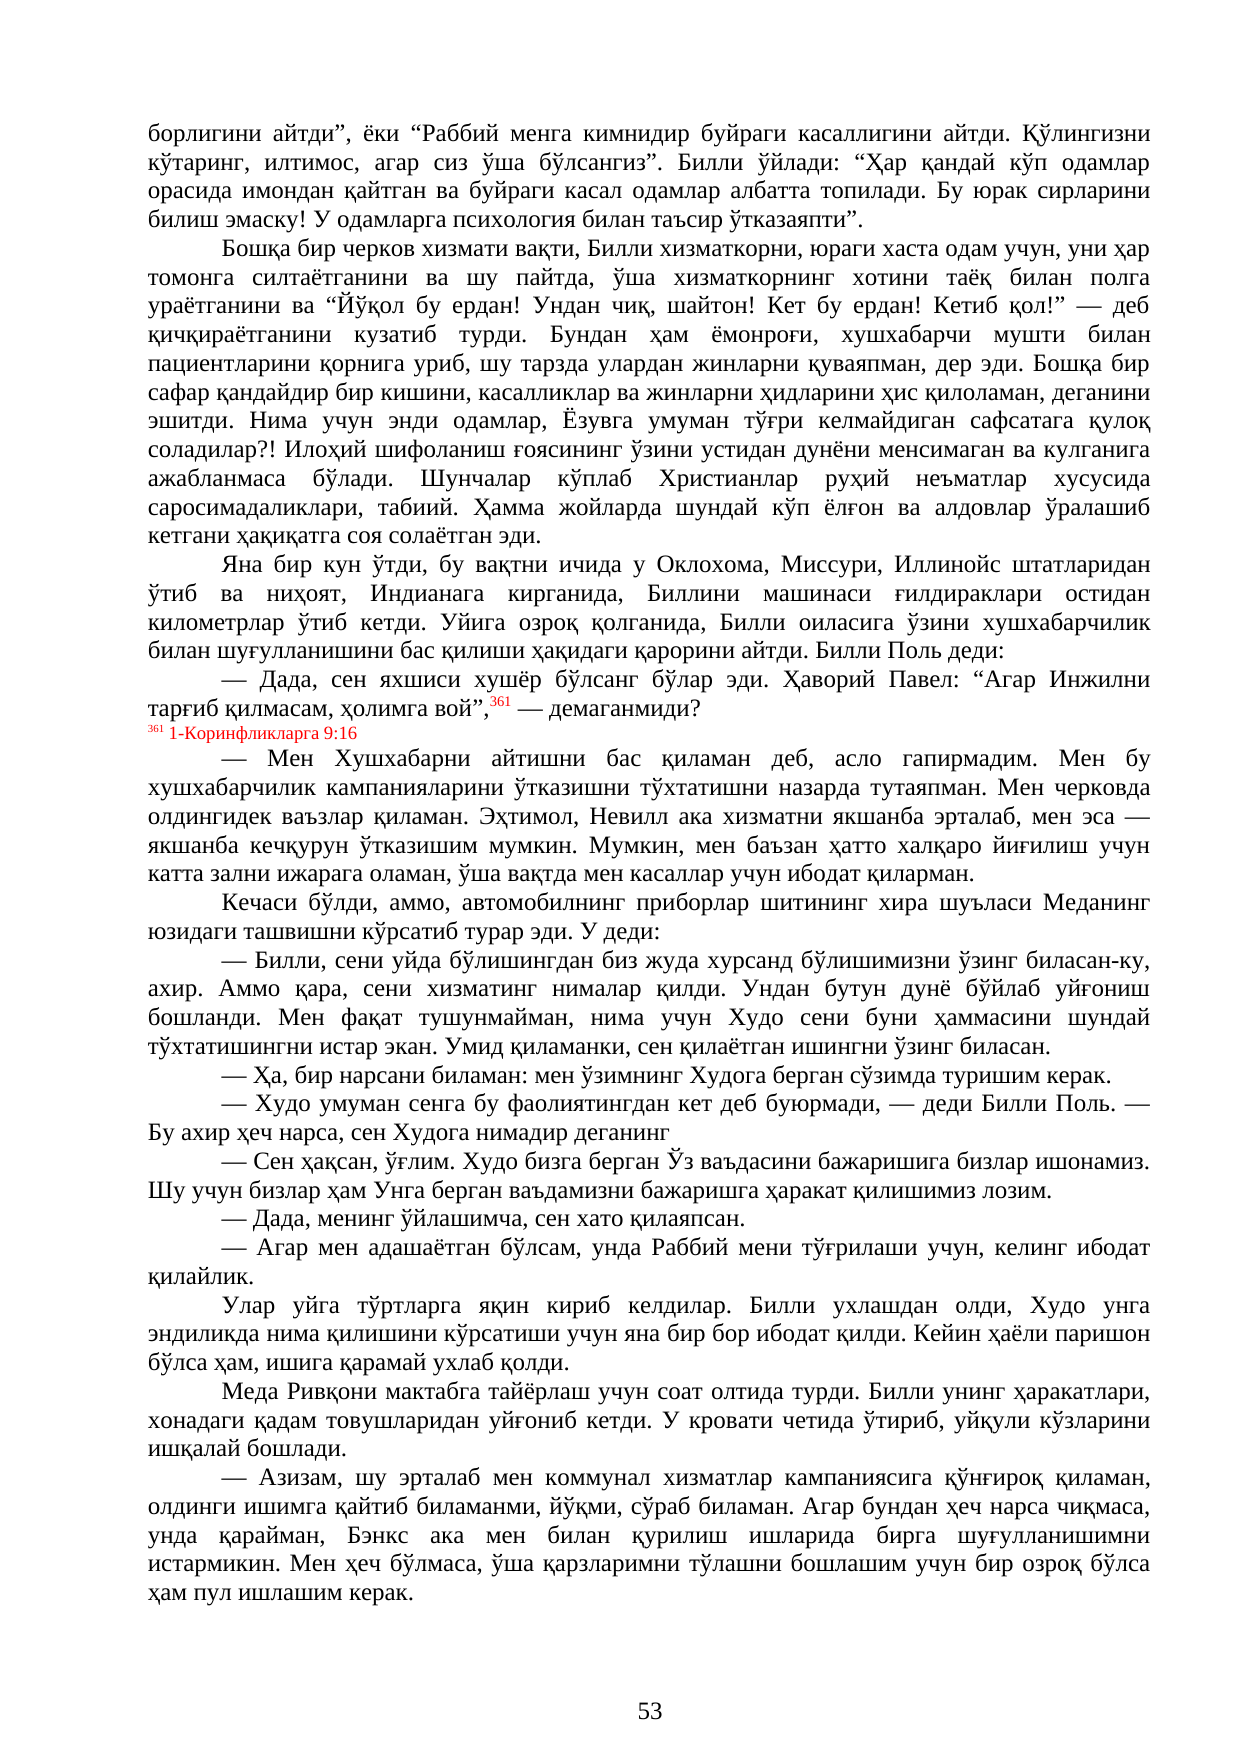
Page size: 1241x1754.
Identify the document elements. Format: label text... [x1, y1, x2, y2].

text ― Агар мен адашаётган бўлсам, унда Раббий мени тўғрилаши учун, келинг ибодат қилайлик. [148, 1232, 1152, 1290]
text ― Худо умуман сенга бу фаолиятингдан кет деб буюрмади, ― деди Билли Поль. ― Бу ахир ҳеч нарса, сен Худога нимадир деганинг [148, 1088, 1152, 1146]
text ― Мен Хушхабарни айтишни бас қиламан деб, асло гапирмадим. Мен бу хушхабарчилик кампанияларини ўтказишни тўхтатишни назарда тутаяпман. Мен черковда олдингидек ваъзлар қиламан. Эҳтимол, Невилл ака хизматни якшанба эрталаб, мен эса ― якшанба кечқурун ўтказишим мумкин. Мумкин, мен баъзан ҳатто халқаро йиғилиш учун катта зални ижарага оламан, ўша вақтда мен касаллар учун ибодат қиларман. [148, 743, 1152, 887]
text ― Азизам, шу эрталаб мен коммунал хизматлар кампаниясига қўнғироқ қиламан, олдинги ишимга қайтиб биламанми, йўқми, сўраб биламан. Агар бундан ҳеч нарса чиқмаса, унда қарайман, Бэнкс ака мен билан қурилиш ишларида бирга шуғулланишимни истармикин. Мен ҳеч бўлмаса, ўша қарзларимни тўлашни бошлашим учун бир озроқ бўлса ҳам пул ишлашим керак. [148, 1462, 1152, 1606]
text Улар уйга тўртларга яқин кириб келдилар. Билли ухлашдан олди, Худо унга эндиликда нима қилишини кўрсатиши учун яна бир бор ибодат қилди. Кейин ҳаёли паришон бўлса ҳам, ишига қарамай ухлаб қолди. [148, 1290, 1152, 1376]
text Меда Ривқони мактабга тайёрлаш учун соат олтида турди. Билли унинг ҳаракатлари, хонадаги қадам товушларидан уйғониб кетди. У кровати четида ўтириб, уйқули кўзларини ишқалай бошлади. [148, 1376, 1152, 1462]
text ― Дада, сен яхшиси хушёр бўлсанг бўлар эди. Ҳаворий Павел: “Агар Инжилни тарғиб қилмасам, ҳолимга вой”,361 ― демаганмиди? [148, 664, 1152, 722]
text Кечаси бўлди, аммо, автомобилнинг приборлар шитининг хира шуъласи Меданинг юзидаги ташвишни кўрсатиб турар эди. У деди: [148, 887, 1152, 945]
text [148, 118, 1152, 233]
text Бошқа бир черков хизмати вақти, Билли хизматкорни, юраги хаста одам учун, уни ҳар томонга силтаётганини ва шу пайтда, ўша хизматкорнинг хотини таёқ билан полга ураётганини ва “Йўқол бу ердан! Ундан чиқ, шайтон! Кет бу ердан! Кетиб қол!” ― деб қичқираётганини кузатиб турди. Бундан ҳам ёмонроғи, хушхабарчи мушти билан пациентларини қорнига уриб, шу тарзда улардан жинларни қуваяпман, дер эди. Бошқа бир сафар қандайдир бир кишини, касалликлар ва жинларни ҳидларини ҳис қилоламан, деганини эшитди. Нима учун энди одамлар, Ёзувга умуман тўғри келмайдиган сафсатага қулоқ соладилар?! Илоҳий шифоланиш ғоясининг ўзини устидан дунёни менсимаган ва кулганига ажабланмаса бўлади. Шунчалар кўплаб Христианлар руҳий неъматлар хусусида саросимадаликлари, табиий. Ҳамма жойларда шундай кўп ёлғон ва алдовлар ўралашиб кетгани ҳақиқатга соя солаётган эди. [148, 233, 1152, 549]
text ― Билли, сени уйда бўлишингдан биз жуда хурсанд бўлишимизни ўзинг биласан-ку, ахир. Аммо қара, сени хизматинг нималар қилди. Ундан бутун дунё бўйлаб уйғониш бошланди. Мен фақат тушунмайман, нима учун Худо сени буни ҳаммасини шундай тўхтатишингни истар экан. Умид қиламанки, сен қилаётган ишингни ўзинг биласан. [148, 945, 1152, 1060]
text 361 1-Коринфликларга 9:16 [148, 722, 1152, 743]
text ― Сен ҳақсан, ўғлим. Худо бизга берган Ўз ваъдасини бажаришига бизлар ишонамиз. Шу учун бизлар ҳам Унга берган ваъдамизни бажаришга ҳаракат қилишимиз лозим. [148, 1146, 1152, 1203]
text ― Дада, менинг ўйлашимча, сен хато қилаяпсан. [148, 1203, 1152, 1232]
text Яна бир кун ўтди, бу вақтни ичида у Оклохома, Миссури, Иллинойс штатларидан ўтиб ва ниҳоят, Индианага кирганида, Биллини машинаси ғилдираклари остидан километрлар ўтиб кетди. Уйига озроқ қолганида, Билли оиласига ўзини хушхабарчилик билан шуғулланишини бас қилиши ҳақидаги қарорини айтди. Билли Поль деди: [148, 549, 1152, 664]
text ― Ҳа, бир нарсани биламан: мен ўзимнинг Худога берган сўзимда туришим керак. [148, 1060, 1152, 1088]
